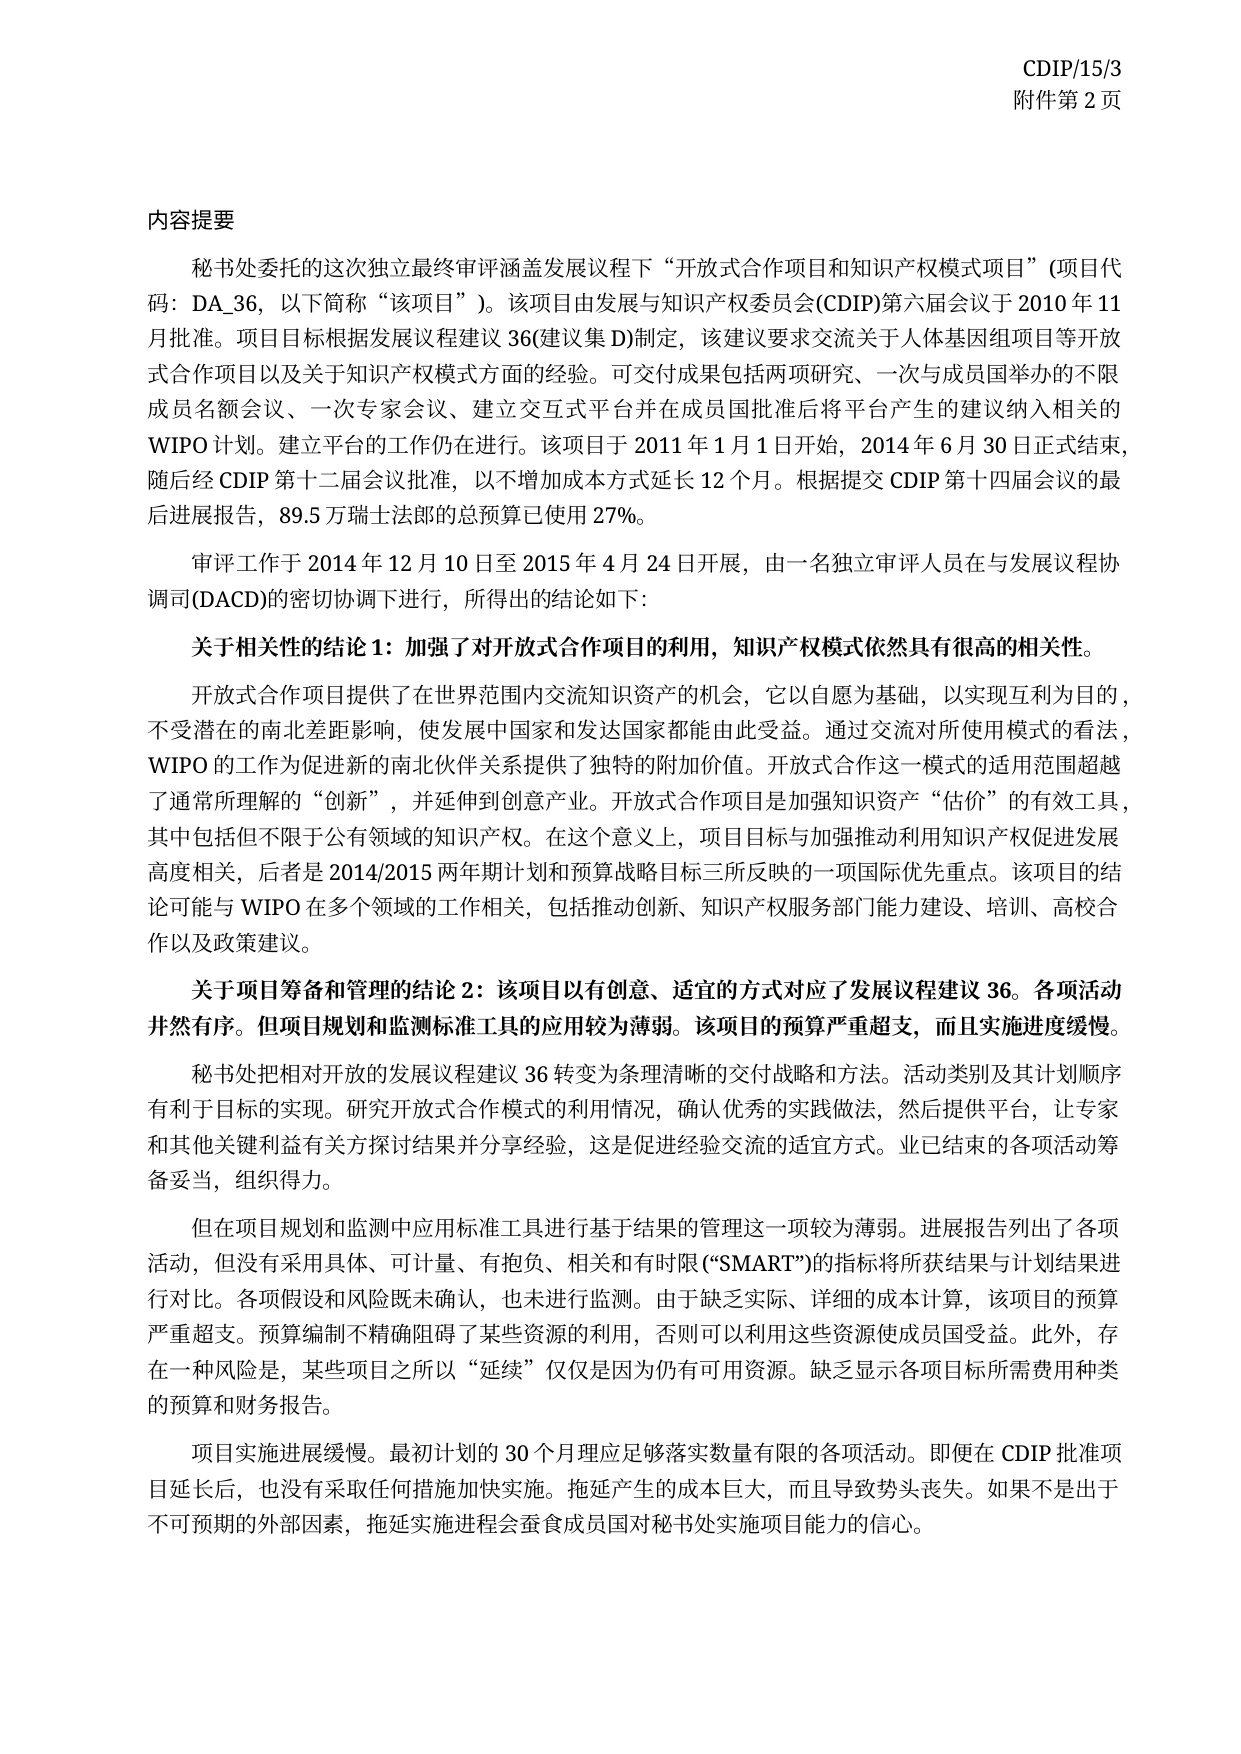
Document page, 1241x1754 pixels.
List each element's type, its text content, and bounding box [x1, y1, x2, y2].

text 内容提要 [148, 199, 1122, 234]
text 秘书处把相对开放的发展议程建议36转变为条理清晰的交付战略和方法。活动类别及其计划顺序有利于目标的实现。研究开放式合作模式的利用情况，确认优秀的实践做法，然后提供平台，让专家和其他关键利益有关方探讨结果并分享经验，这是促进经验交流的适宜方式。业已结束的各项活动筹备妥当，组织得力。 [148, 1053, 1122, 1195]
text 开放式合作项目提供了在世界范围内交流知识资产的机会，它以自愿为基础，以实现互利为目的，不受潜在的南北差距影响，使发展中国家和发达国家都能由此受益。通过交流对所使用模式的看法，WIPO的工作为促进新的南北伙伴关系提供了独特的附加价值。开放式合作这一模式的适用范围超越了通常所理解的“创新”，并延伸到创意产业。开放式合作项目是加强知识资产“估价”的有效工具，其中包括但不限于公有领域的知识产权。在这个意义上，项目目标与加强推动利用知识产权促进发展高度相关，后者是2014/2015两年期计划和预算战略目标三所反映的一项国际优先重点。该项目的结论可能与WIPO在多个领域的工作相关，包括推动创新、知识产权服务部门能力建设、培训、高校合作以及政策建议。 [148, 674, 1122, 957]
text 审评工作于2014年12月10日至2015年4月24日开展，由一名独立审评人员在与发展议程协调司(DACD)的密切协调下进行，所得出的结论如下： [148, 543, 1122, 614]
text 关于相关性的结论1：加强了对开放式合作项目的利用，知识产权模式依然具有很高的相关性。 [148, 626, 1122, 662]
text 秘书处委托的这次独立最终审评涵盖发展议程下“开放式合作项目和知识产权模式项目”(项目代码：DA_36，以下简称“该项目”)。该项目由发展与知识产权委员会(CDIP)第六届会议于2010年11月批准。项目目标根据发展议程建议36(建议集D)制定，该建议要求交流关于人体基因组项目等开放式合作项目以及关于知识产权模式方面的经验。可交付成果包括两项研究、一次与成员国举办的不限成员名额会议、一次专家会议、建立交互式平台并在成员国批准后将平台产生的建议纳入相关的WIPO计划。建立平台的工作仍在进行。该项目于2011年1月1日开始，2014年6月30日正式结束，随后经CDIP第十二届会议批准，以不增加成本方式延长12个月。根据提交CDIP第十四届会议的最后进展报告，89.5万瑞士法郎的总预算已使用27%。 [148, 247, 1122, 530]
text 项目实施进展缓慢。最初计划的30个月理应足够落实数量有限的各项活动。即便在CDIP批准项目延长后，也没有采取任何措施加快实施。拖延产生的成本巨大，而且导致势头丧失。如果不是出于不可预期的外部因素，拖延实施进程会蚕食成员国对秘书处实施项目能力的信心。 [148, 1432, 1122, 1539]
text 关于项目筹备和管理的结论2：该项目以有创意、适宜的方式对应了发展议程建议36。各项活动井然有序。但项目规划和监测标准工具的应用较为薄弱。该项目的预算严重超支，而且实施进度缓慢。 [148, 970, 1122, 1041]
text 但在项目规划和监测中应用标准工具进行基于结果的管理这一项较为薄弱。进展报告列出了各项活动，但没有采用具体、可计量、有抱负、相关和有时限(“SMART”)的指标将所获结果与计划结果进行对比。各项假设和风险既未确认，也未进行监测。由于缺乏实际、详细的成本计算，该项目的预算严重超支。预算编制不精确阻碍了某些资源的利用，否则可以利用这些资源使成员国受益。此外，存在一种风险是，某些项目之所以“延续”仅仅是因为仍有可用资源。缺乏显示各项目标所需费用种类的预算和财务报告。 [148, 1207, 1122, 1420]
